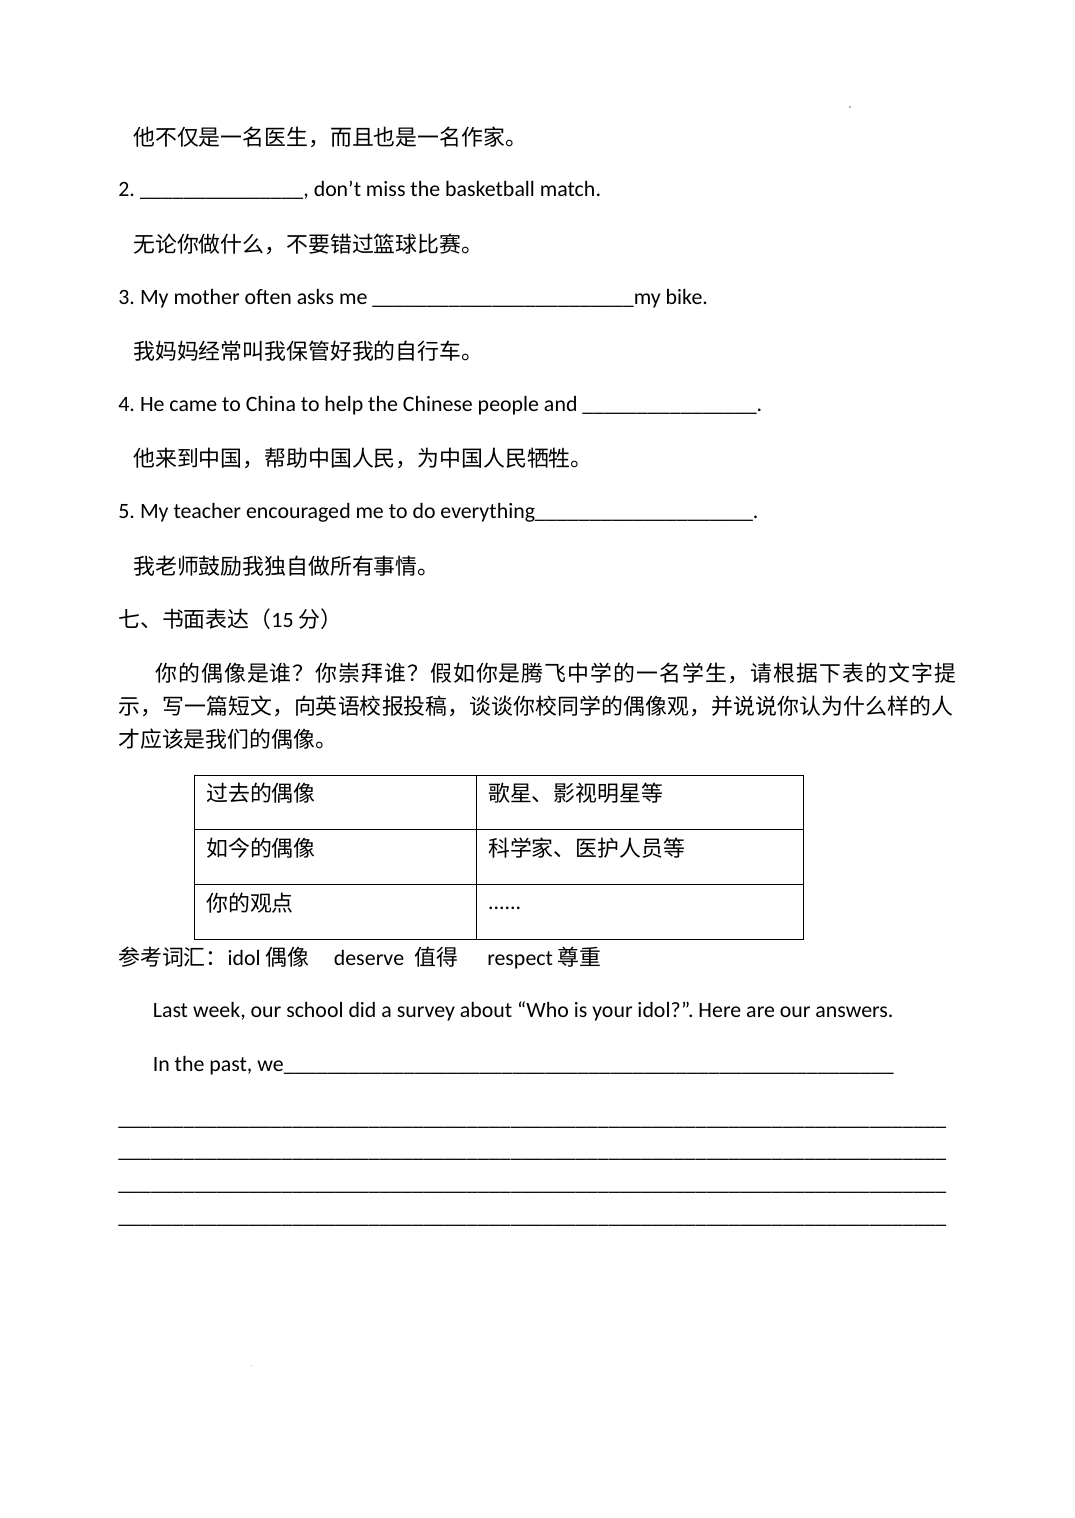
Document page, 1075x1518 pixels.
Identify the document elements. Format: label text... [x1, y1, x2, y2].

table_cell 科学家、医护人员等 [477, 830, 803, 884]
list 他不仅是一名医生，而且也是一名作家。 [118, 119, 957, 152]
list _______________, don’t miss the basketball match. [118, 173, 957, 205]
list He came to China to help the Chinese people and ________________. [118, 387, 957, 420]
list Last week, our school did a survey about “Who is your idol?”. Here are our answers. [118, 993, 957, 1026]
list 无论你做什么，不要错过篮球比赛。 [118, 226, 957, 259]
table_cell 你的观点 [195, 885, 476, 939]
list My mother often asks me ________________________my bike. [118, 280, 957, 313]
table_cell 如今的偶像 [195, 830, 476, 884]
table_header 歌星、影视明星等 [477, 776, 803, 829]
list 我老师鼓励我独自做所有事情。 [118, 548, 957, 581]
list 你的偶像是谁？你崇拜谁？假如你是腾飞中学的一名学生，请根据下表的文字提示，写一篇短文，向英语校报投稿，谈谈你校同学的偶像观，并说说你认为什么样的人才应该是我们的偶像。 [118, 655, 957, 754]
list 他来到中国，帮助中国人民，为中国人民牺牲。 [118, 441, 957, 474]
list 七、书面表达（15分） [118, 602, 957, 634]
table_header 过去的偶像 [195, 776, 476, 829]
list 参考词汇：idol 偶像 deserve 值得 respect 尊重 [118, 940, 957, 973]
list ________________________________________________________________________________________________________________________________________________________________________________________________________________________________________________________________________________________________________________ [118, 1101, 957, 1232]
list 我妈妈经常叫我保管好我的自行车。 [118, 333, 957, 366]
table_cell ...... [477, 885, 803, 939]
list In the past, we________________________________________________________ [118, 1047, 957, 1080]
list My teacher encouraged me to do everything____________________. [118, 494, 957, 527]
